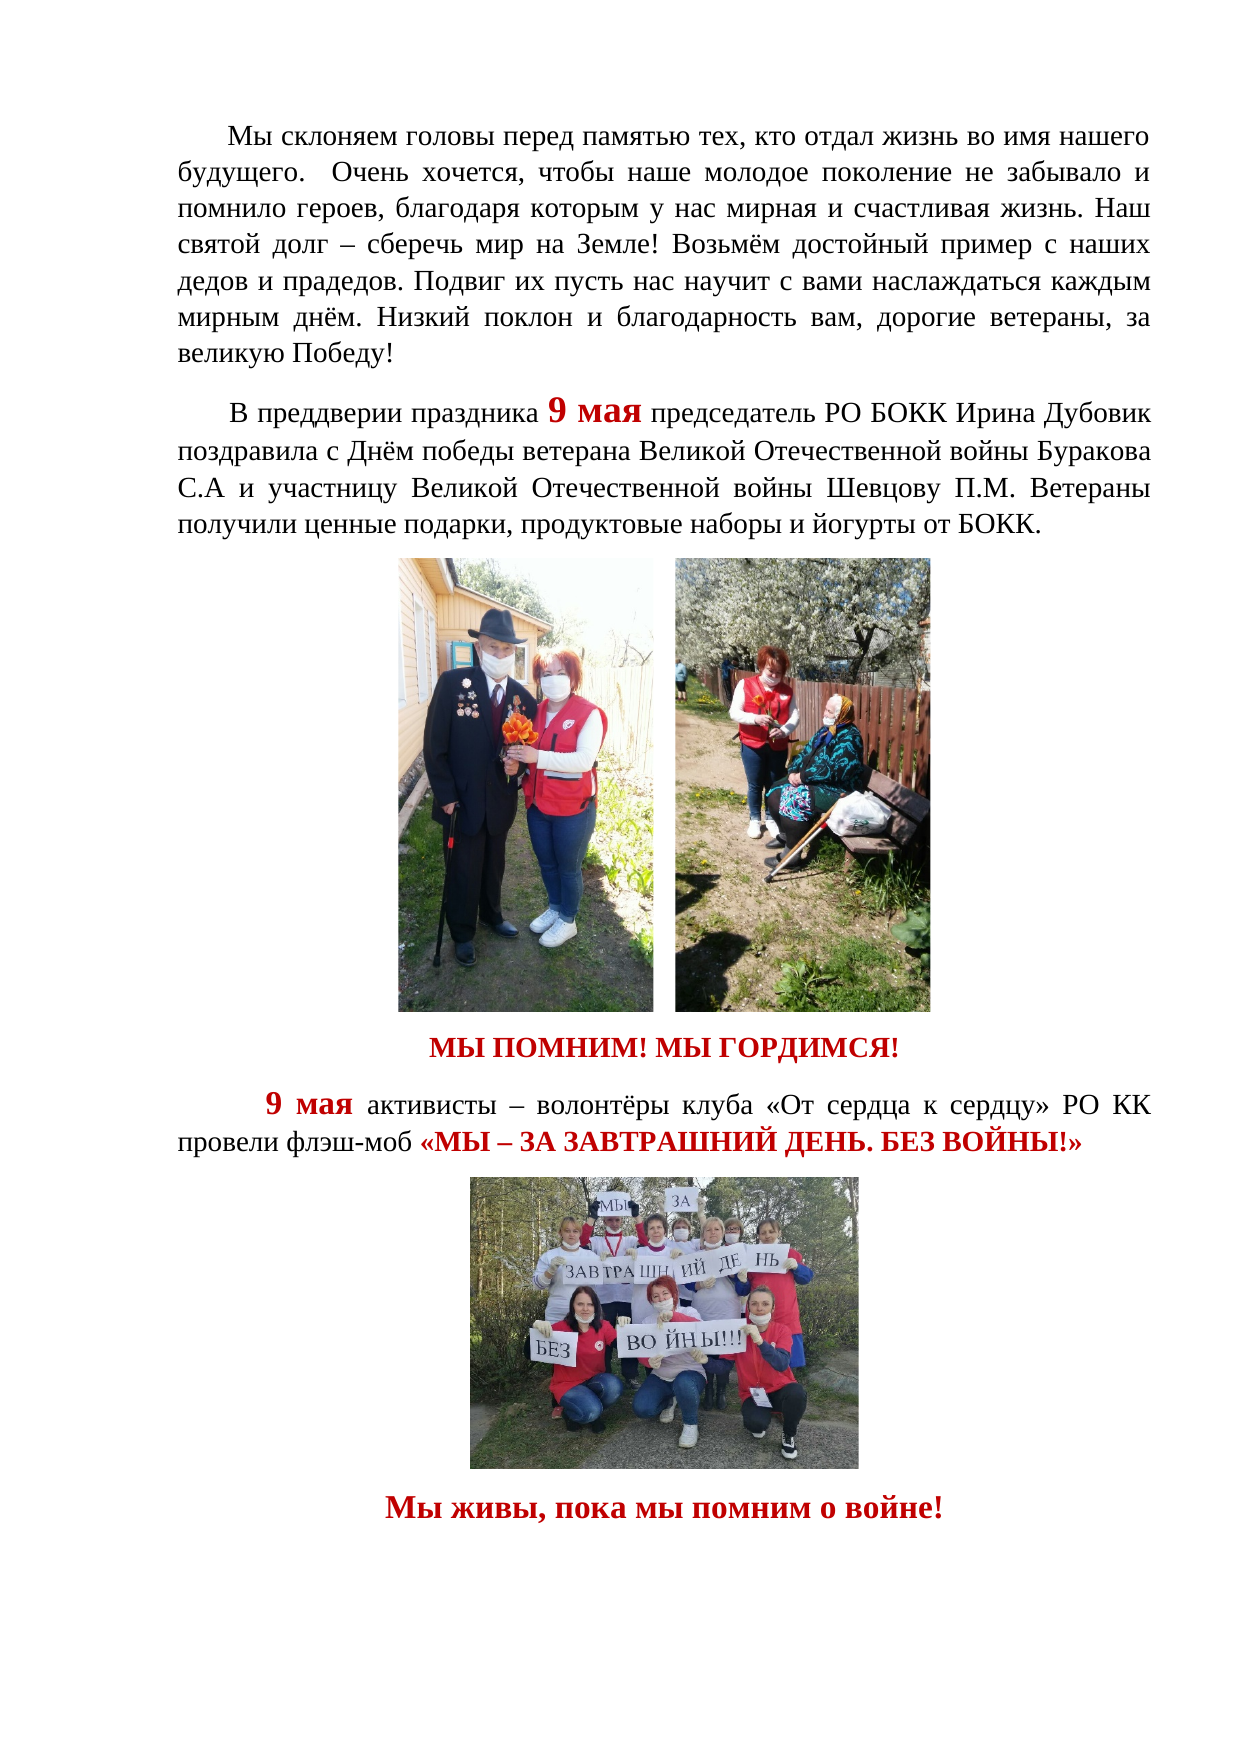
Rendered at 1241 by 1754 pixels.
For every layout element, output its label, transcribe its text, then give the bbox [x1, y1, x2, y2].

picture [470, 1177, 859, 1469]
text Мы склоняем головы перед памятью тех, кто отдал жизнь во имя нашего будущего. Очень хочется, чтобы наше молодое поколение не забывало и помнило героев, благодаря которым у нас мирная и счастливая жизнь. Наш святой долг – сберечь мир на Земле! Возьмём достойный пример с наших дедов и прадедов. Подвиг их пусть нас научит с вами наслаждаться каждым мирным днём. Низкий поклон и благодарность вам, дорогие ветераны, за великую Победу! [177, 118, 1152, 368]
text В преддверии праздника 9 мая председатель РО БОКК Ирина Дубовик поздравила с Днём победы ветерана Великой Отечественной войны Буракова С.А и участницу Великой Отечественной войны Шевцову П.М. Ветераны получили ценные подарки, продуктовые наборы и йогурты от БОКК. [177, 388, 1152, 539]
text МЫ ПОМНИМ! МЫ ГОРДИМСЯ! [177, 1030, 1152, 1064]
picture [675, 558, 931, 1012]
text 9 мая активисты – волонтёры клуба «От сердца к сердцу» РО КК провели флэш-моб «МЫ – ЗА ЗАВТРАШНИЙ ДЕНЬ. БЕЗ ВОЙНЫ!» [177, 1083, 1152, 1158]
picture [398, 558, 654, 1012]
text Мы живы, пока мы помним о войне! [177, 1487, 1152, 1526]
